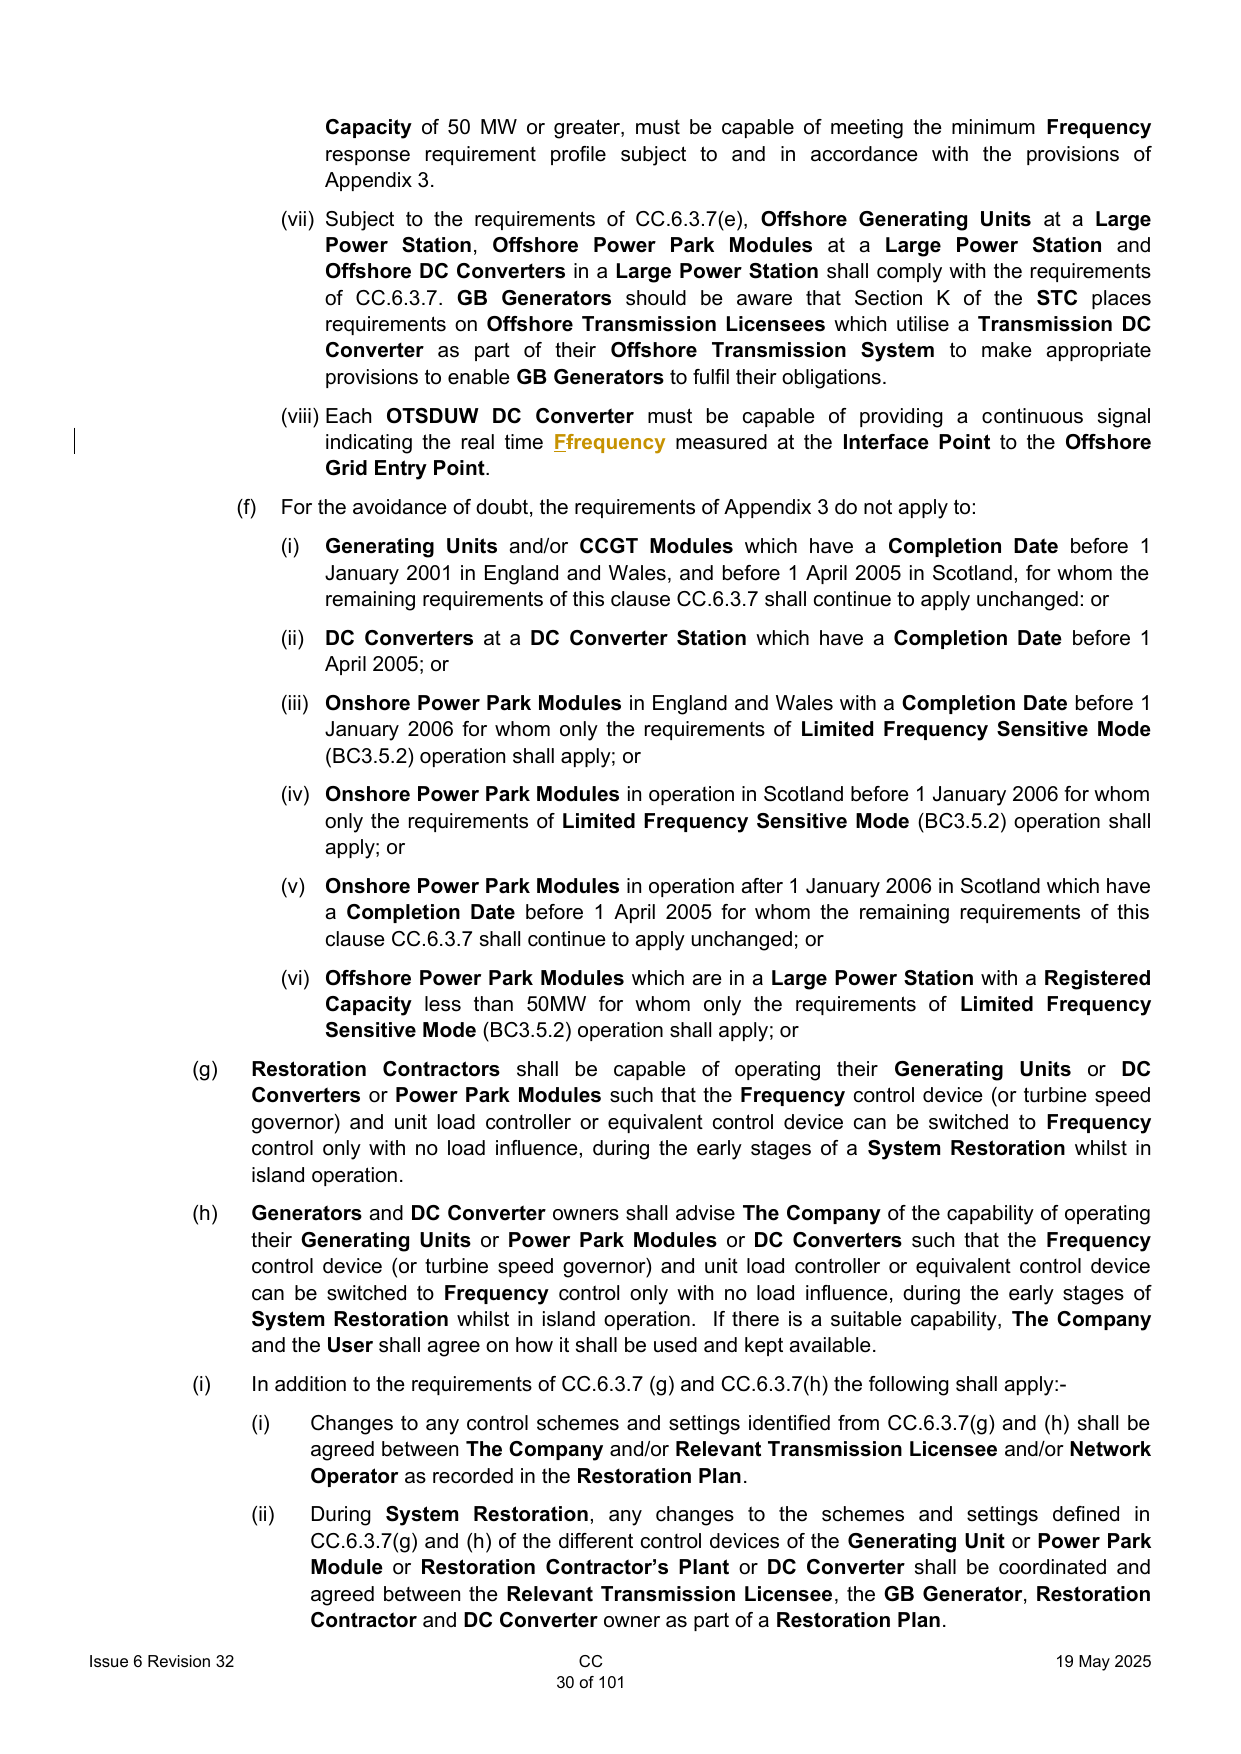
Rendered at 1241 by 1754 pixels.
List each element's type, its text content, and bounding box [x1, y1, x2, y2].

text (f) For the avoidance of doubt, the requirements of Appendix 3 do not apply to: [236, 495, 1152, 519]
text (g) Restoration Contractors shall be capable of operating their Generating Units or DC Converters or Power Park Modules such that the Frequency control device (or turbine speed governor) and unit load controller or equivalent control device can be switched to Frequency control only with no load influence, during the early stages of a System Restoration whilst in island operation. [192, 1057, 1152, 1186]
text (vii) Subject to the requirements of CC.6.3.7(e), Offshore Generating Units at a Large Power Station, Offshore Power Park Modules at a Large Power Station and Offshore DC Converters in a Large Power Station shall comply with the requirements of CC.6.3.7. GB Generators should be aware that Section K of the STC places requirements on Offshore Transmission Licensees which utilise a Transmission DC Converter as part of their Offshore Transmission System to make appropriate provisions to enable GB Generators to fulfil their obligations. [281, 207, 1152, 389]
text (v) Onshore Power Park Modules in operation after 1 January 2006 in Scotland which have a Completion Date before 1 April 2005 for whom the remaining requirements of this clause CC.6.3.7 shall continue to apply unchanged; or [281, 874, 1152, 951]
text (i) In addition to the requirements of CC.6.3.7 (g) and CC.6.3.7(h) the following shall apply:- [192, 1372, 1152, 1396]
text (iii) Onshore Power Park Modules in England and Wales with a Completion Date before 1 January 2006 for whom only the requirements of Limited Frequency Sensitive Mode (BC3.5.2) operation shall apply; or [281, 691, 1152, 767]
text (viii) Each OTSDUW DC Converter must be capable of providing a continuous signal indicating the real time requency measured at the Interface Point to the Offshore Grid Entry Point. [281, 403, 1152, 480]
text (i) Generating Units and/or CCGT Modules which have a Completion Date before 1 January 2001 in England and Wales, and before 1 April 2005 in Scotland, for whom the remaining requirements of this clause CC.6.3.7 shall continue to apply unchanged: or [281, 534, 1152, 611]
text (ii) During System Restoration, any changes to the schemes and settings defined in CC.6.3.7(g) and (h) of the different control devices of the Generating Unit or Power Park Module or Restoration Contractor’s Plant or DC Converter shall be coordinated and agreed between the Relevant Transmission Licensee, the GB Generator, Restoration Contractor and DC Converter owner as part of a Restoration Plan. [251, 1502, 1152, 1632]
text (ii) DC Converters at a DC Converter Station which have a Completion Date before 1 April 2005; or [281, 626, 1152, 676]
text (iv) Onshore Power Park Modules in operation in Scotland before 1 January 2006 for whom only the requirements of Limited Frequency Sensitive Mode (BC3.5.2) operation shall apply; or [281, 782, 1152, 859]
text (vi) Offshore Power Park Modules which are in a Large Power Station with a Registered Capacity less than 50MW for whom only the requirements of Limited Frequency Sensitive Mode (BC3.5.2) operation shall apply; or [281, 965, 1152, 1042]
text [281, 115, 1152, 192]
text (i) Changes to any control schemes and settings identified from CC.6.3.7(g) and (h) shall be agreed between The Company and/or Relevant Transmission Licensee and/or Network Operator as recorded in the Restoration Plan. [251, 1411, 1152, 1487]
text (h) Generators and DC Converter owners shall advise The Company of the capability of operating their Generating Units or Power Park Modules or DC Converters such that the Frequency control device (or turbine speed governor) and unit load controller or equivalent control device can be switched to Frequency control only with no load influence, during the early stages of System Restoration whilst in island operation. If there is a suitable capability, The Company and the User shall agree on how it shall be used and kept available. [192, 1201, 1152, 1357]
